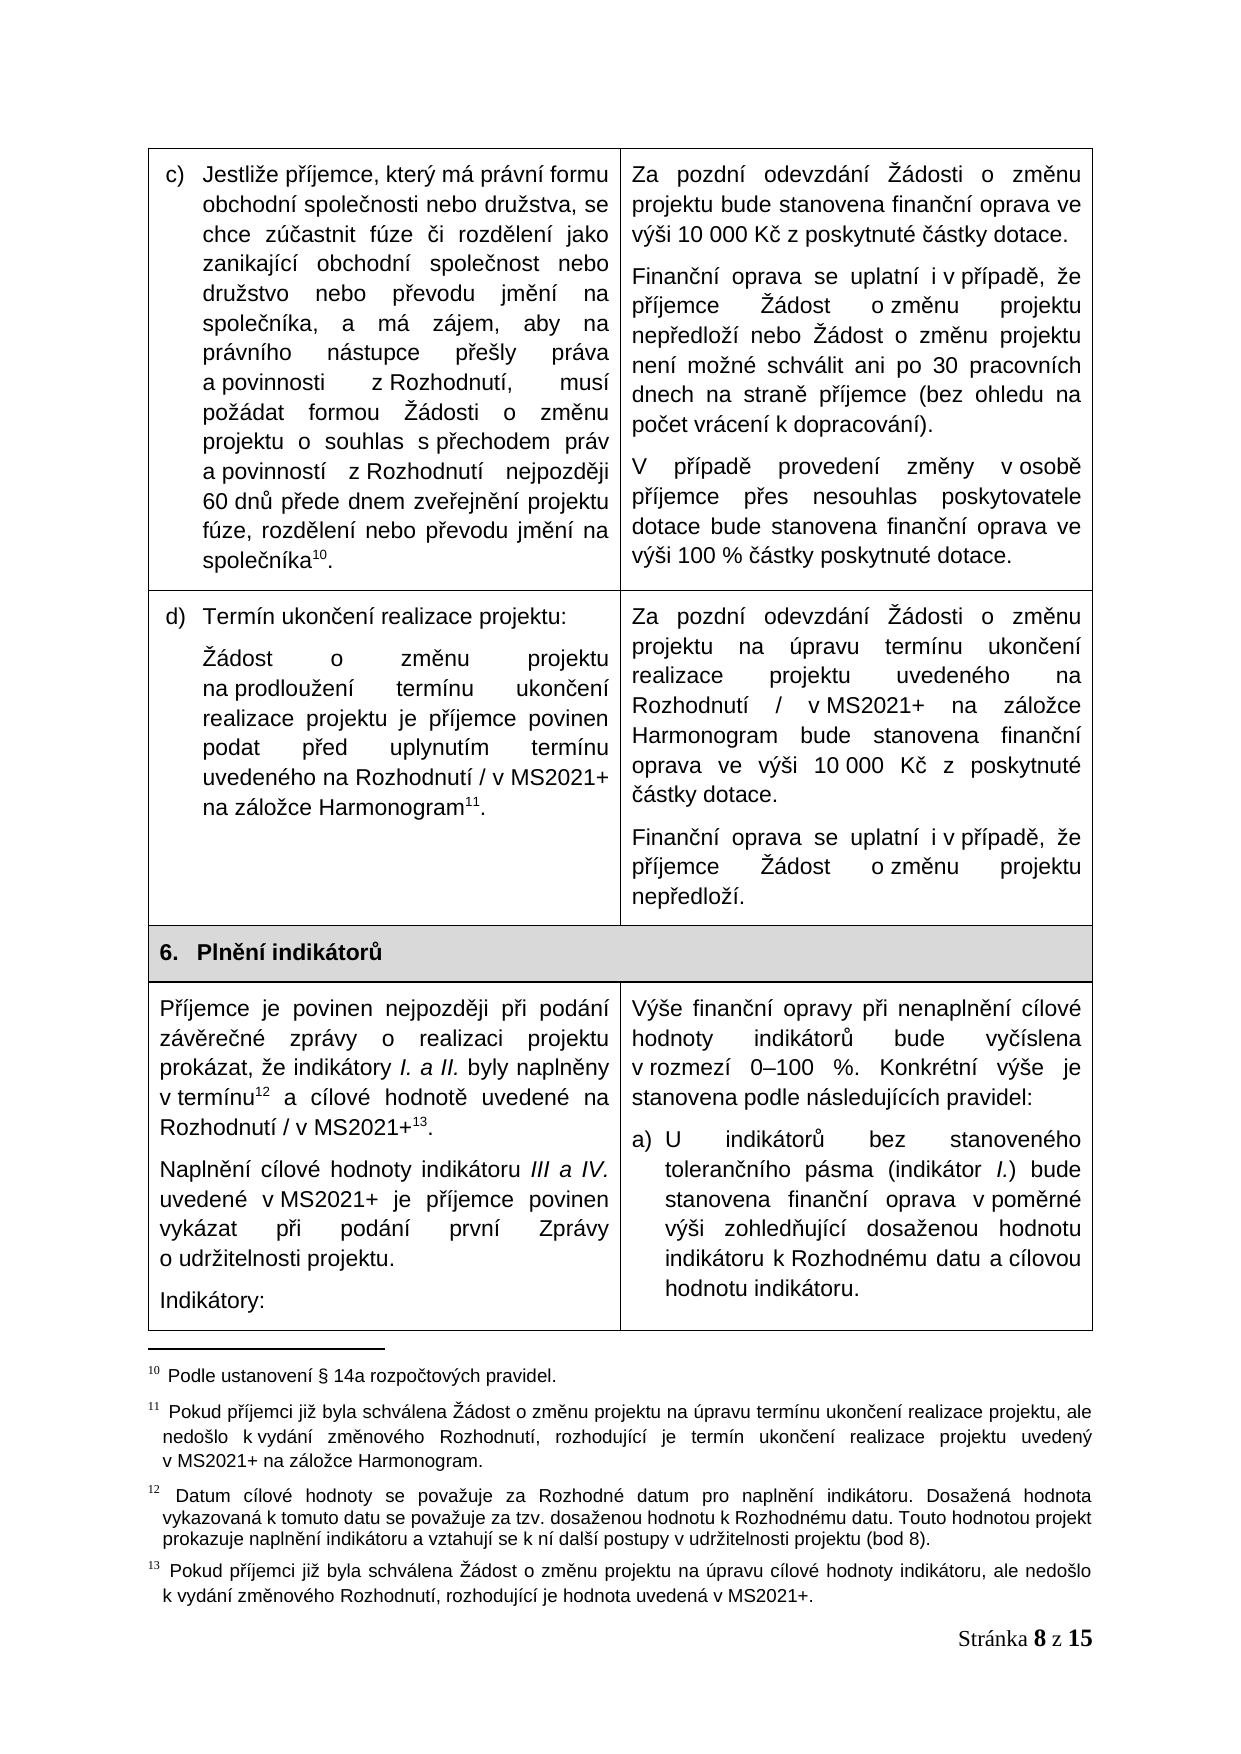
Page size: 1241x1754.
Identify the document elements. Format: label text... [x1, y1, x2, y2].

table_cell Za pozdní odevzdání Žádosti o změnu projektu na úpravu termínu ukončení realizace projektu uvedeného na Rozhodnutí / v MS2021+ na záložce Harmonogram bude stanovena finanční oprava ve výši 10 000 Kč z poskytnuté částky dotace. Finanční oprava se uplatní i v případě, že příjemce Žádost o změnu projektu nepředloží. [621, 591, 1092, 925]
table_cell Jestliže příjemce, který má právní formu obchodní společnosti nebo družstva, se chce zúčastnit fúze či rozdělení jako zanikající obchodní společnost nebo družstvo nebo převodu jmění na společníka, a má zájem, aby na právního nástupce přešly práva a povinnosti z Rozhodnutí, musí požádat formou Žádosti o změnu projektu o souhlas s přechodem práv a povinností z Rozhodnutí nejpozději 60 dnů přede dnem zveřejnění projektu fúze, rozdělení nebo převodu jmění na společníka. [149, 149, 620, 589]
table_cell Termín ukončení realizace projektu: Žádost o změnu projektu na prodloužení termínu ukončení realizace projektu je příjemce povinen podat před uplynutím termínu uvedeného na Rozhodnutí / v MS2021+ na záložce Harmonogram. [149, 591, 620, 925]
table_cell Plnění indikátorů [149, 926, 1092, 981]
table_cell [621, 983, 1092, 1329]
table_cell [149, 983, 620, 1329]
table_cell Za pozdní odevzdání Žádosti o změnu projektu bude stanovena finanční oprava ve výši 10 000 Kč z poskytnuté částky dotace. Finanční oprava se uplatní i v případě, že příjemce Žádost o změnu projektu nepředloží nebo Žádost o změnu projektu není možné schválit ani po 30 pracovních dnech na straně příjemce (bez ohledu na počet vrácení k dopracování). V případě provedení změny v osobě příjemce přes nesouhlas poskytovatele dotace bude stanovena finanční oprava ve výši 100 % částky poskytnuté dotace. [621, 149, 1092, 589]
